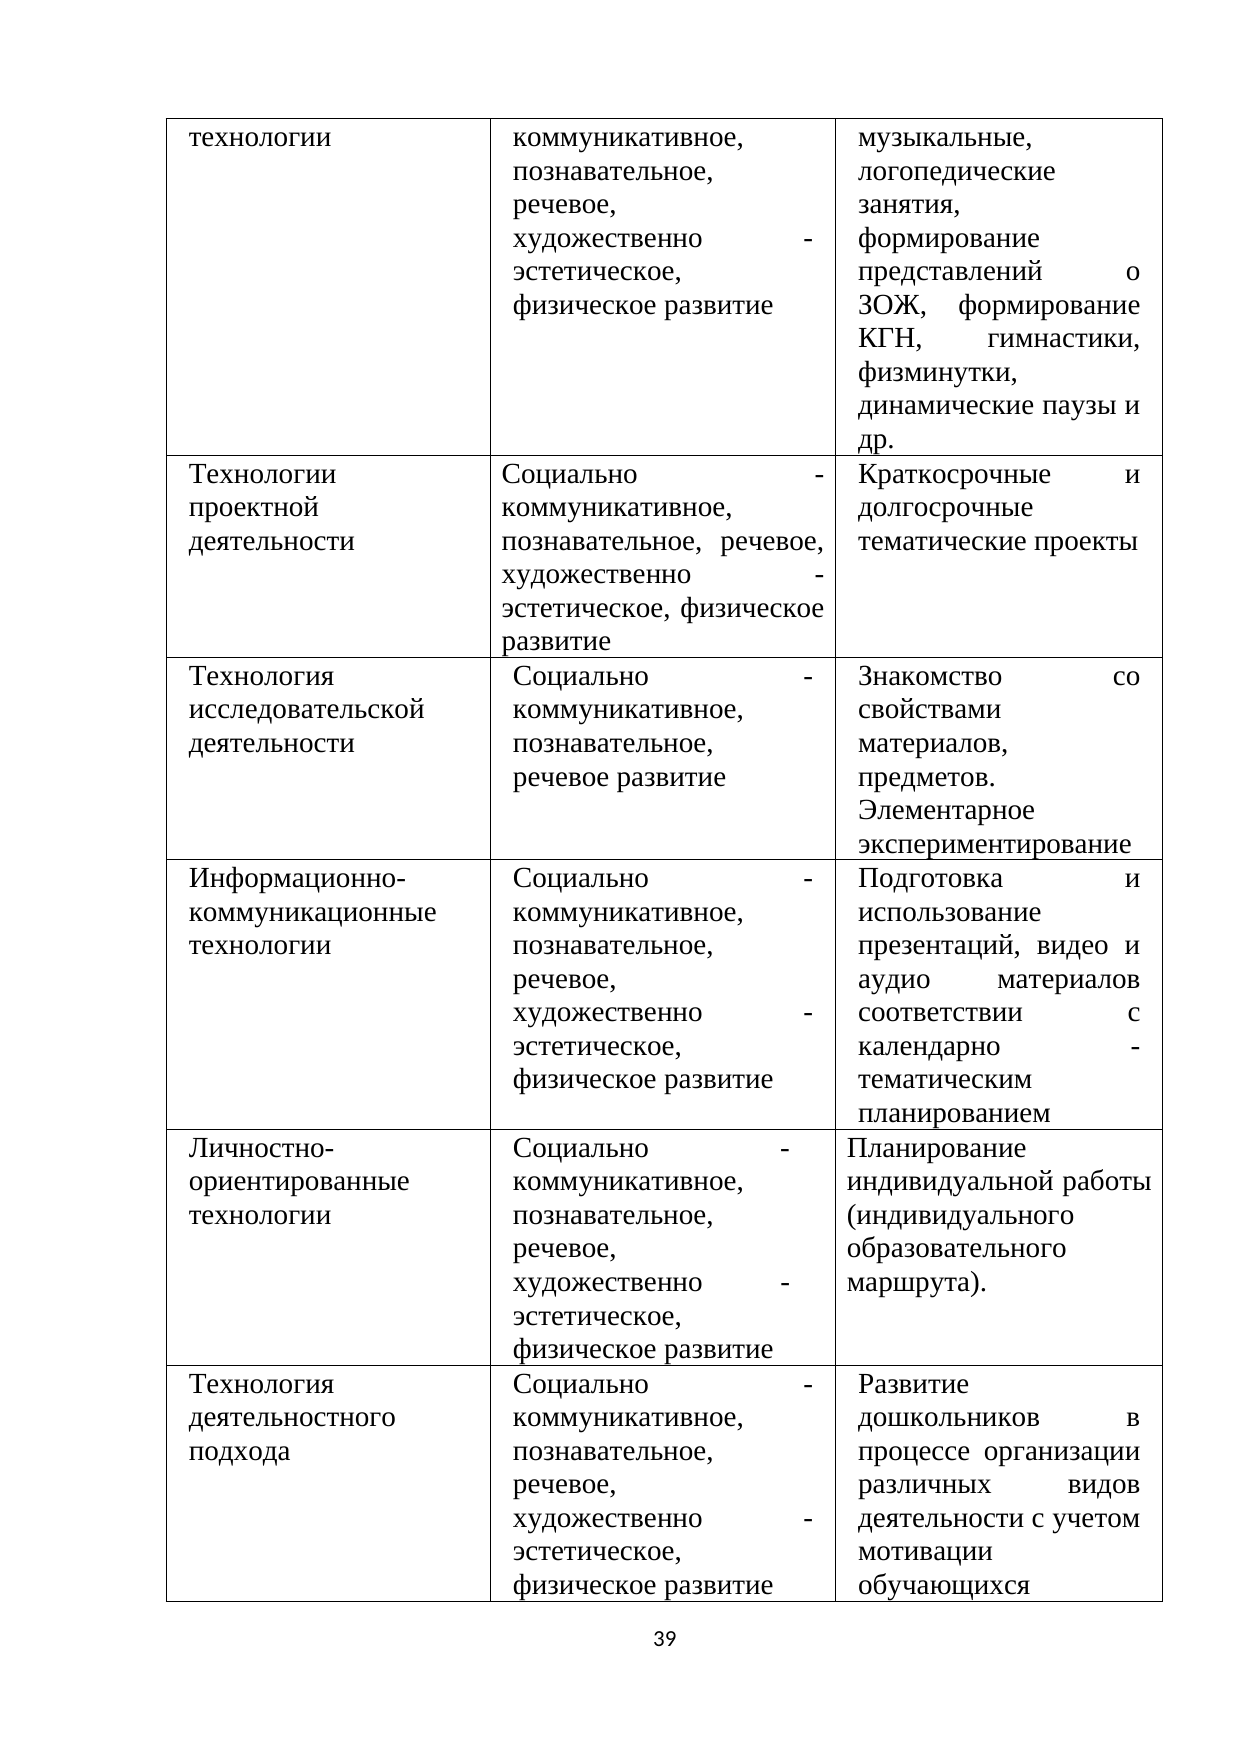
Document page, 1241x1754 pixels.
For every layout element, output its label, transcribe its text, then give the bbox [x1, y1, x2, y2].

table_cell [167, 1130, 490, 1365]
table_cell [836, 658, 1162, 859]
table_cell [836, 119, 1162, 455]
table_cell Планирование индивидуальной работы (индивидуального образовательного маршрута). [836, 1130, 1162, 1365]
table_cell [491, 1366, 835, 1601]
table_cell [491, 658, 835, 859]
table_cell [491, 119, 835, 455]
table_cell [167, 860, 490, 1129]
table_cell [491, 1130, 835, 1365]
table_cell [167, 456, 490, 657]
table_cell [491, 860, 835, 1129]
table_cell [167, 658, 490, 859]
table_cell [836, 1366, 1162, 1601]
table_cell [167, 1366, 490, 1601]
table_cell Социально - коммуникативное, познавательное, речевое, художественно - эстетическое, физическое развитие [491, 456, 835, 657]
table_cell [836, 860, 1162, 1129]
table_cell [836, 456, 1162, 657]
table_cell [167, 119, 490, 455]
